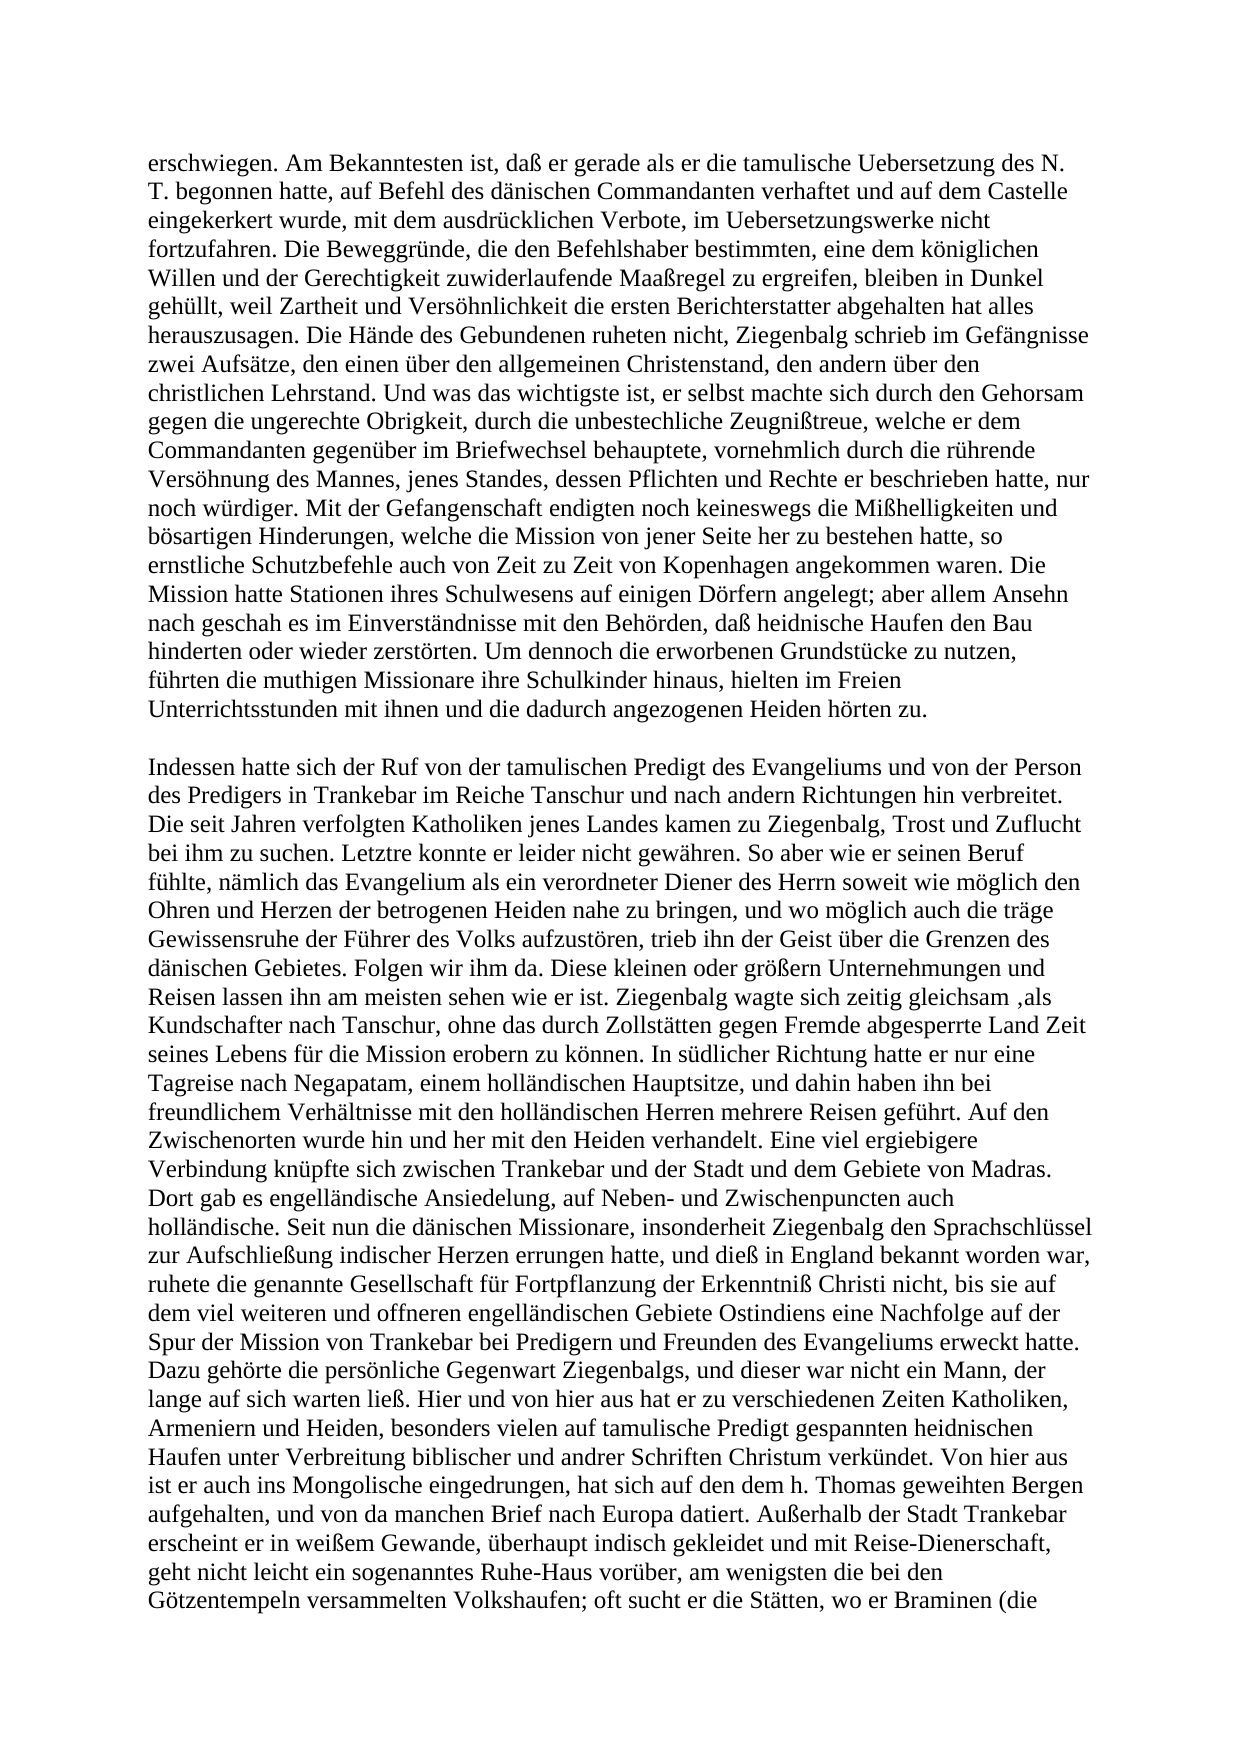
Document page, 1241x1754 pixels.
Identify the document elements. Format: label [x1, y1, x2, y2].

text [148, 752, 1093, 1614]
text [148, 148, 1093, 723]
